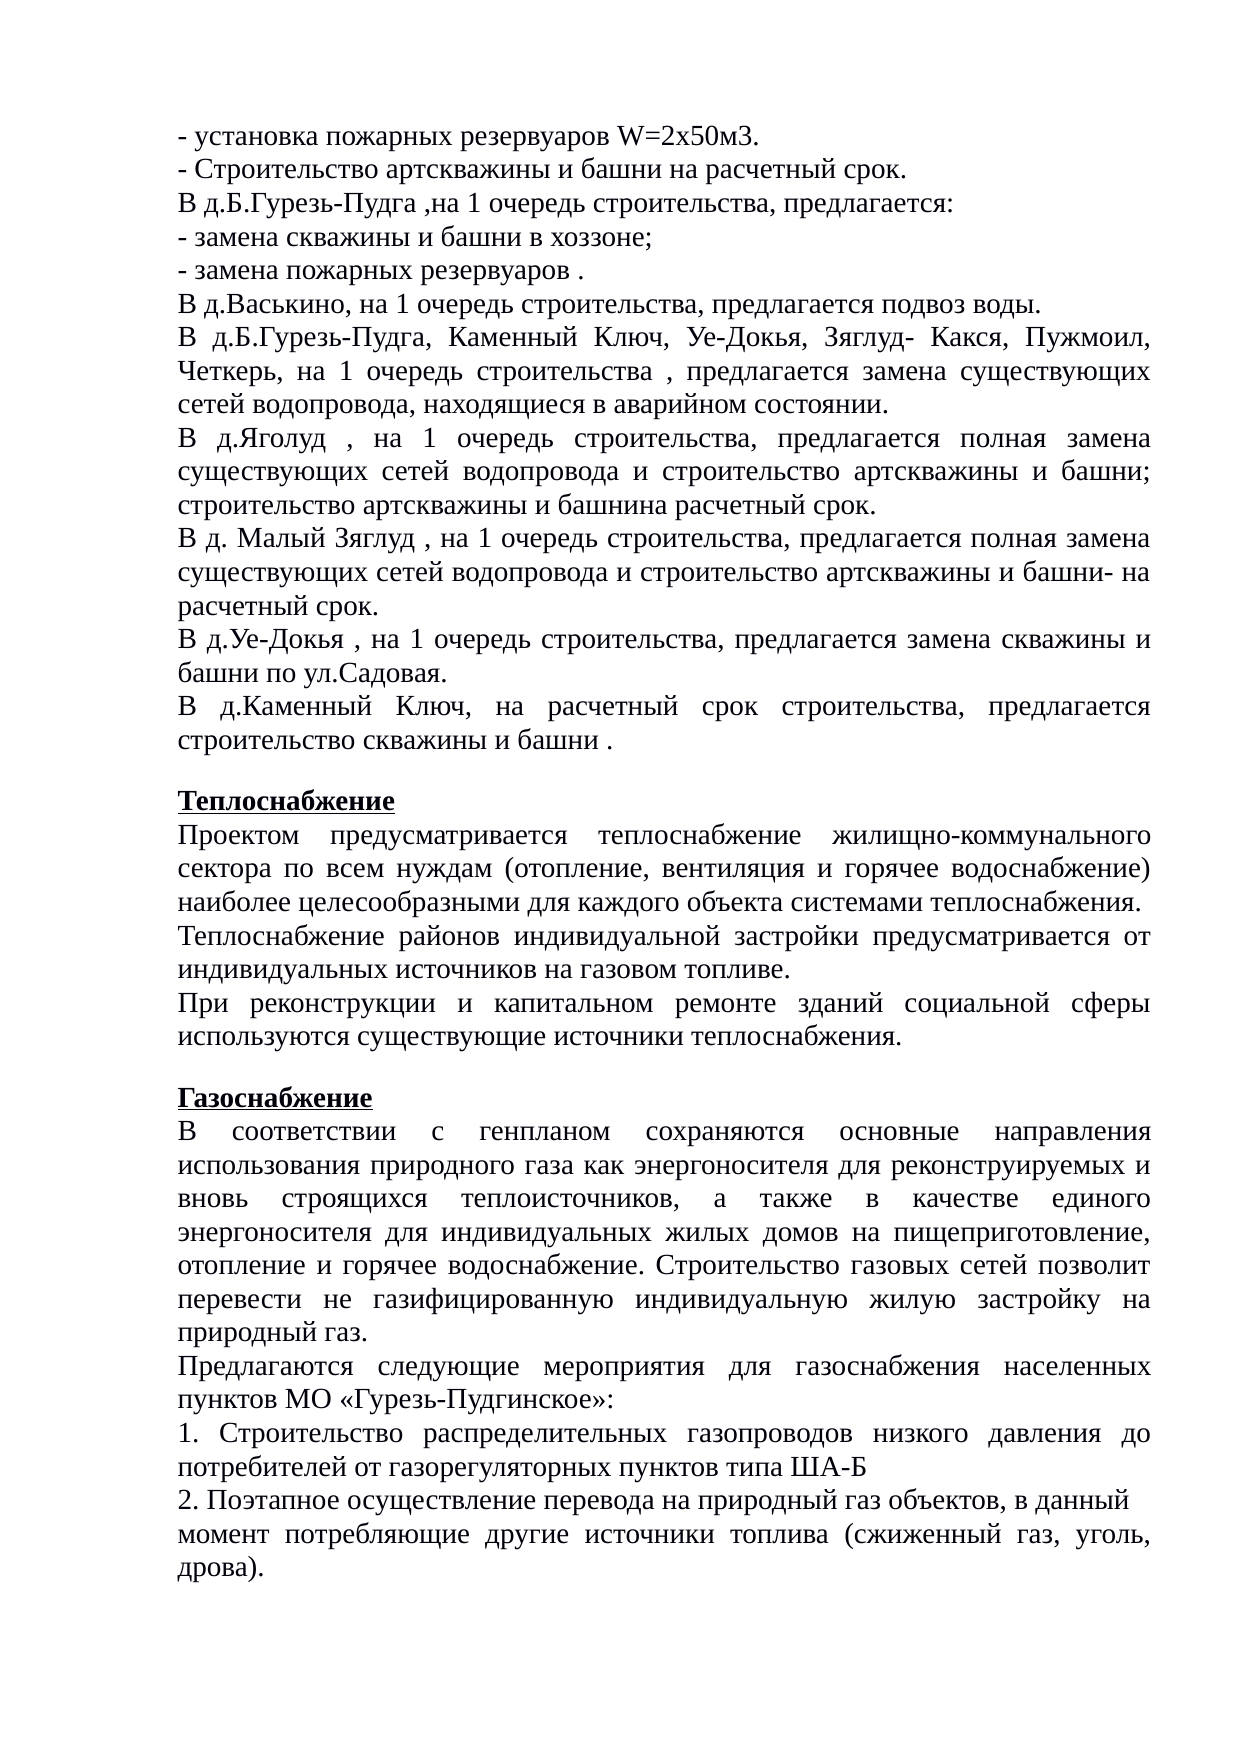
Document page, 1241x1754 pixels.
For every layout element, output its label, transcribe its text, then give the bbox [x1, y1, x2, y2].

text В д.Каменный Ключ, на расчетный срок строительства, предлагается строительство скважины и башни . [177, 688, 1152, 755]
text Теплоснабжение районов индивидуальной застройки предусматривается от индивидуальных источников на газовом топливе. [177, 918, 1152, 985]
text В д.Б.Гурезь-Пудга, Каменный Ключ, Уе-Докья, Зяглуд- Какся, Пужмоил, Четкерь, на 1 очередь строительства , предлагается замена существующих сетей водопровода, находящиеся в аварийном состоянии. [177, 319, 1152, 420]
text Проектом предусматривается теплоснабжение жилищно-коммунального сектора по всем нуждам (отопление, вентиляция и горячее водоснабжение) наиболее целесообразными для каждого объекта системами теплоснабжения. [177, 817, 1152, 918]
text При реконструкции и капитальном ремонте зданий социальной сферы используются существующие источники теплоснабжения. [177, 985, 1152, 1052]
text Газоснабжение [177, 1080, 1152, 1113]
text В д.Яголуд , на 1 очередь строительства, предлагается полная замена существующих сетей водопровода и строительство артскважины и башни; строительство артскважины и башнина расчетный срок. [177, 420, 1152, 521]
text Предлагаются следующие мероприятия для газоснабжения населенных пунктов МО «Гурезь-Пудгинское»: [177, 1348, 1152, 1415]
text В д. Малый Зяглуд , на 1 очередь строительства, предлагается полная замена существующих сетей водопровода и строительство артскважины и башни- на расчетный срок. [177, 521, 1152, 621]
text - Строительство артскважины и башни на расчетный срок. [177, 152, 1152, 185]
text В д.Васькино, на 1 очередь строительства, предлагается подвоз воды. [177, 286, 1152, 319]
text - установка пожарных резервуаров W=2х50м3. [177, 118, 1152, 152]
text 1. Строительство распределительных газопроводов низкого давления до потребителей от газорегуляторных пунктов типа ША-Б [177, 1415, 1152, 1482]
text В д.Б.Гурезь-Пудга ,на 1 очередь строительства, предлагается: [177, 185, 1152, 219]
text 2. Поэтапное осуществление перевода на природный газ объектов, в данный [177, 1482, 1152, 1516]
text В д.Уе-Докья , на 1 очередь строительства, предлагается замена скважины и башни по ул.Садовая. [177, 621, 1152, 688]
text В соответствии с генпланом сохраняются основные направления использования природного газа как энергоносителя для реконструируемых и вновь строящихся теплоисточников, а также в качестве единого энергоносителя для индивидуальных жилых домов на пищеприготовление, отопление и горячее водоснабжение. Строительство газовых сетей позволит перевести не газифицированную индивидуальную жилую застройку на природный газ. [177, 1113, 1152, 1348]
text - замена пожарных резервуаров . [177, 252, 1152, 286]
text Теплоснабжение [177, 783, 1152, 817]
text момент потребляющие другие источники топлива (сжиженный газ, уголь, дрова). [177, 1516, 1152, 1583]
text - замена скважины и башни в хоззоне; [177, 219, 1152, 252]
